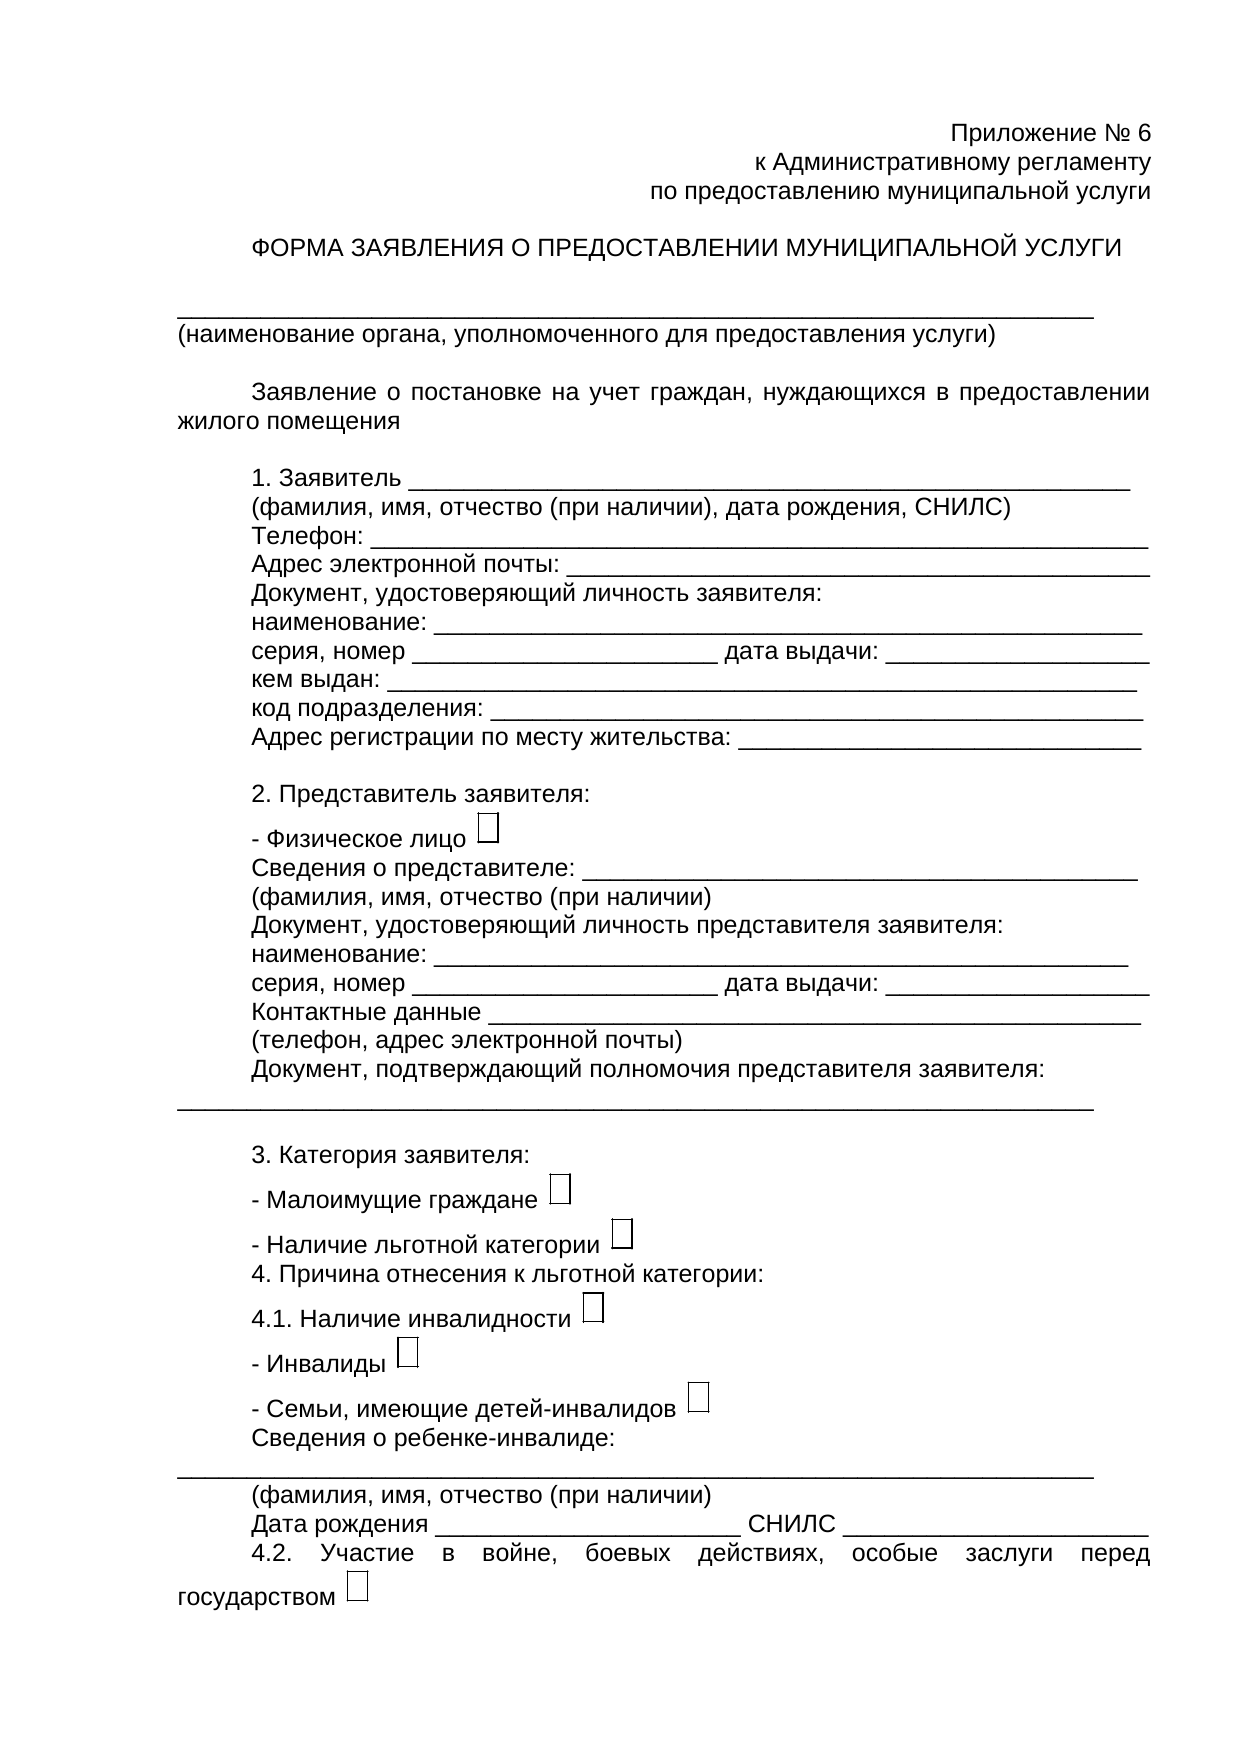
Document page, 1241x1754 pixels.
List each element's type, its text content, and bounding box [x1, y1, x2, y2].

text серия, номер ______________________ дата выдачи: ___________________ [177, 968, 1152, 997]
text Дата рождения ______________________ СНИЛС ______________________ [177, 1509, 1152, 1537]
text ФОРМА ЗАЯВЛЕНИЯ О ПРЕДОСТАВЛЕНИИ МУНИЦИПАЛЬНОЙ УСЛУГИ [177, 233, 1152, 262]
text 4.2. Участие в войне, боевых действиях, особые заслуги перед государством [177, 1537, 1152, 1611]
text __________________________________________________________________ [177, 1451, 1152, 1480]
text - Физическое лицо [177, 808, 1152, 853]
text код подразделения: _______________________________________________ [177, 693, 1152, 722]
text (фамилия, имя, отчество (при наличии), дата рождения, СНИЛС) [177, 492, 1152, 521]
text 3. Категория заявителя: [177, 1141, 1152, 1169]
text (фамилия, имя, отчество (при наличии) [177, 1480, 1152, 1509]
text к Административному регламенту [177, 147, 1152, 176]
text __________________________________________________________________ (наименование органа, уполномоченного для предоставления услуги) [177, 291, 1152, 348]
text наименование: __________________________________________________ [177, 939, 1152, 968]
text 4. Причина отнесения к льготной категории: [177, 1259, 1152, 1288]
text Контактные данные _______________________________________________ [177, 997, 1152, 1026]
text Документ, подтверждающий полномочия представителя заявителя: [177, 1054, 1152, 1083]
text Заявление о постановке на учет граждан, нуждающихся в предоставлении жилого помещения [177, 377, 1152, 434]
text кем выдан: ______________________________________________________ [177, 664, 1152, 693]
text Сведения о ребенке-инвалиде: [177, 1422, 1152, 1451]
text Адрес регистрации по месту жительства: _____________________________ [177, 722, 1152, 751]
text - Семьи, имеющие детей-инвалидов [177, 1378, 1152, 1422]
text - Наличие льготной категории [177, 1214, 1152, 1259]
text __________________________________________________________________ [177, 1083, 1152, 1112]
text Адрес электронной почты: __________________________________________ [177, 549, 1152, 578]
text 2. Представитель заявителя: [177, 779, 1152, 808]
text Приложение № 6 [177, 118, 1152, 147]
text 1. Заявитель ____________________________________________________ [177, 463, 1152, 492]
text наименование: ___________________________________________________ [177, 607, 1152, 636]
text 4.1. Наличие инвалидности [177, 1288, 1152, 1333]
text Сведения о представителе: ________________________________________ [177, 853, 1152, 882]
text Документ, удостоверяющий личность заявителя: [177, 578, 1152, 607]
text - Инвалиды [177, 1333, 1152, 1378]
text (телефон, адрес электронной почты) [177, 1026, 1152, 1054]
text по предоставлению муниципальной услуги [177, 176, 1152, 204]
text - Малоимущие граждане [177, 1169, 1152, 1214]
text (фамилия, имя, отчество (при наличии) [177, 882, 1152, 911]
text Документ, удостоверяющий личность представителя заявителя: [177, 911, 1152, 939]
text серия, номер ______________________ дата выдачи: ___________________ [177, 636, 1152, 664]
text Телефон: ________________________________________________________ [177, 521, 1152, 549]
